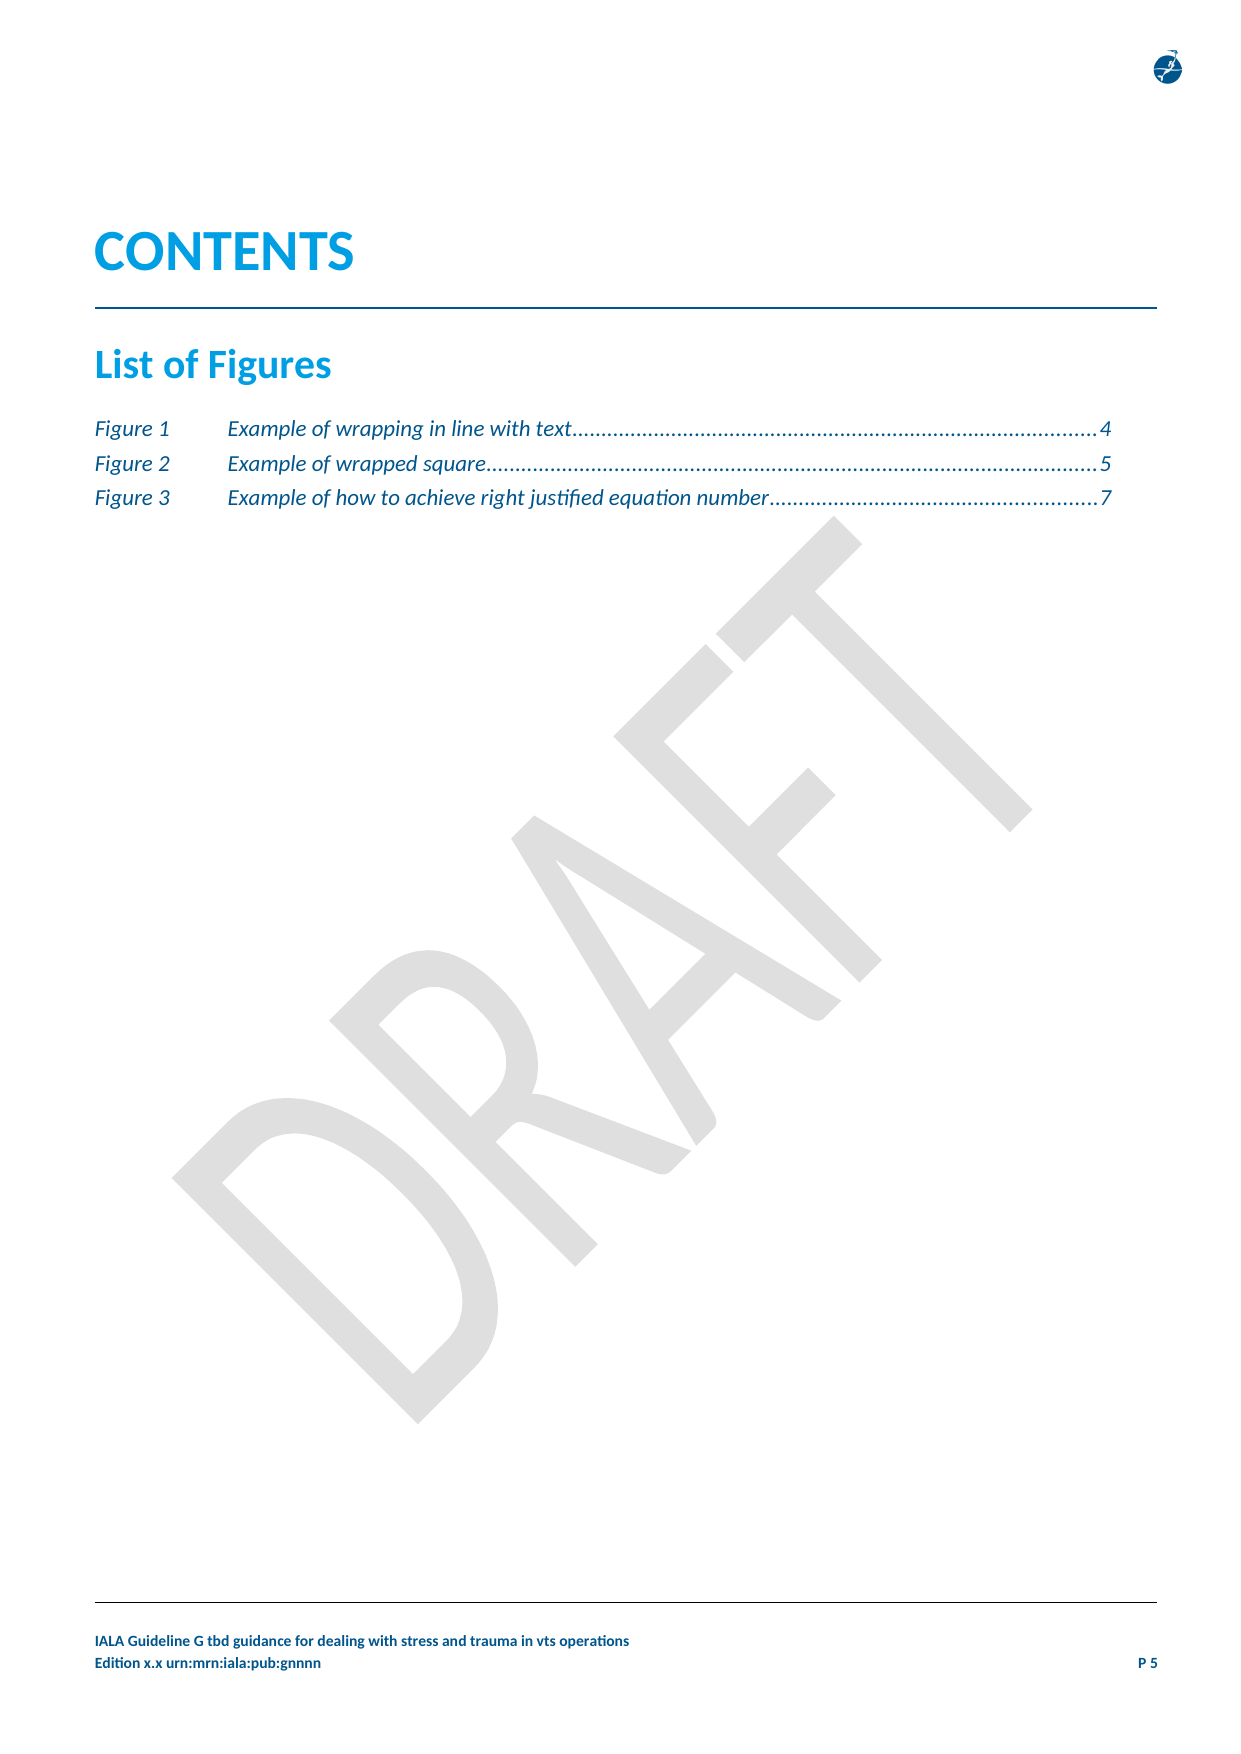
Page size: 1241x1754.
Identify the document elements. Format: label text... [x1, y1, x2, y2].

picture [1122, 0, 1241, 119]
text Figure 3 Example of how to achieve right justified equation number 7 [94, 483, 1113, 511]
list List of Figures [94, 338, 1157, 389]
text Figure 1 Example of wrapping in line with text 4 [94, 414, 1113, 442]
text Figure 2 Example of wrapped square 5 [94, 449, 1113, 477]
